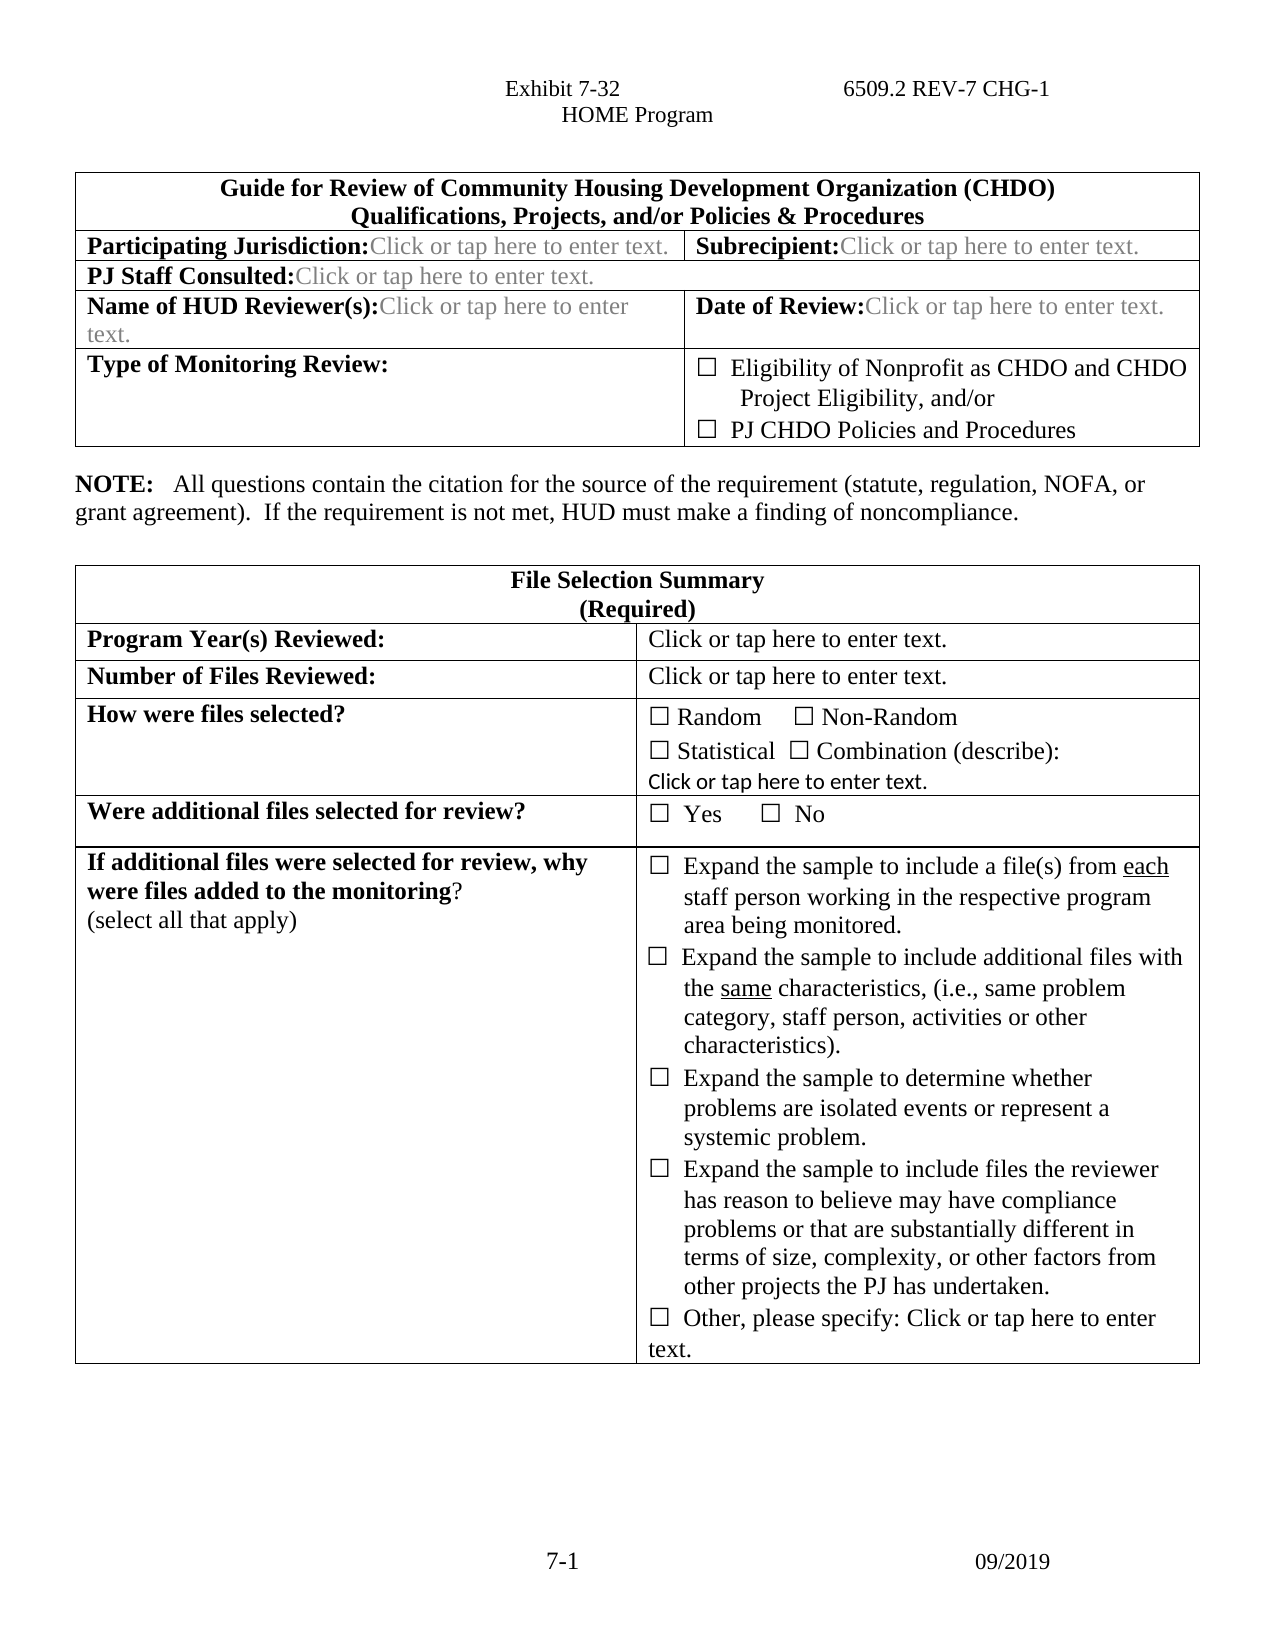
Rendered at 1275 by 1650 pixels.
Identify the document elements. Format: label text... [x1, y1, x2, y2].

table_cell How were files selected? [76, 699, 636, 795]
table_cell Participating Jurisdiction: [76, 231, 684, 260]
table_cell Program Year(s) Reviewed: [76, 624, 636, 660]
table_cell If additional files were selected for review, why were files added to the monitoring? (select all that apply) [76, 848, 636, 1363]
table_header Guide for Review of Community Housing Development Organization (CHDO) Qualifications, Projects, and/or Policies & Procedures [76, 173, 1199, 230]
table_cell Random Non-Random Statistical Combination (describe): [637, 699, 1199, 795]
table_cell Eligibility of Nonprofit as CHDO and CHDO Project Eligibility, and/or PJ CHDO Policies and Procedures [685, 349, 1199, 446]
table_cell Subrecipient: [685, 231, 1199, 260]
table_cell Date of Review: [685, 291, 1199, 348]
table_cell Type of Monitoring Review: [76, 349, 684, 446]
table_cell Name of HUD Reviewer(s): [76, 291, 684, 348]
text NOTE: All questions contain the citation for the source of the requirement (statute, regulation, NOFA, or grant agreement). If the requirement is not met, HUD must make a finding of noncompliance. [75, 469, 1200, 526]
table_cell PJ Staff Consulted: [76, 261, 1199, 290]
table_cell Expand the sample to include a file(s) from each staff person working in the respective program area being monitored. Expand the sample to include additional files with the same characteristics, (i.e., same problem category, staff person, activities or other characteristics). Expand the sample to determine whether problems are isolated events or represent a systemic problem. Expand the sample to include files the reviewer has reason to believe may have compliance problems or that are substantially different in terms of size, complexity, or other factors from other projects the PJ has undertaken. Other, please specify: [637, 848, 1199, 1363]
table_header File Selection Summary (Required) [76, 566, 1199, 623]
table_cell Number of Files Reviewed: [76, 661, 636, 698]
table_cell Yes No [637, 796, 1199, 846]
table_cell Were additional files selected for review? [76, 796, 636, 846]
